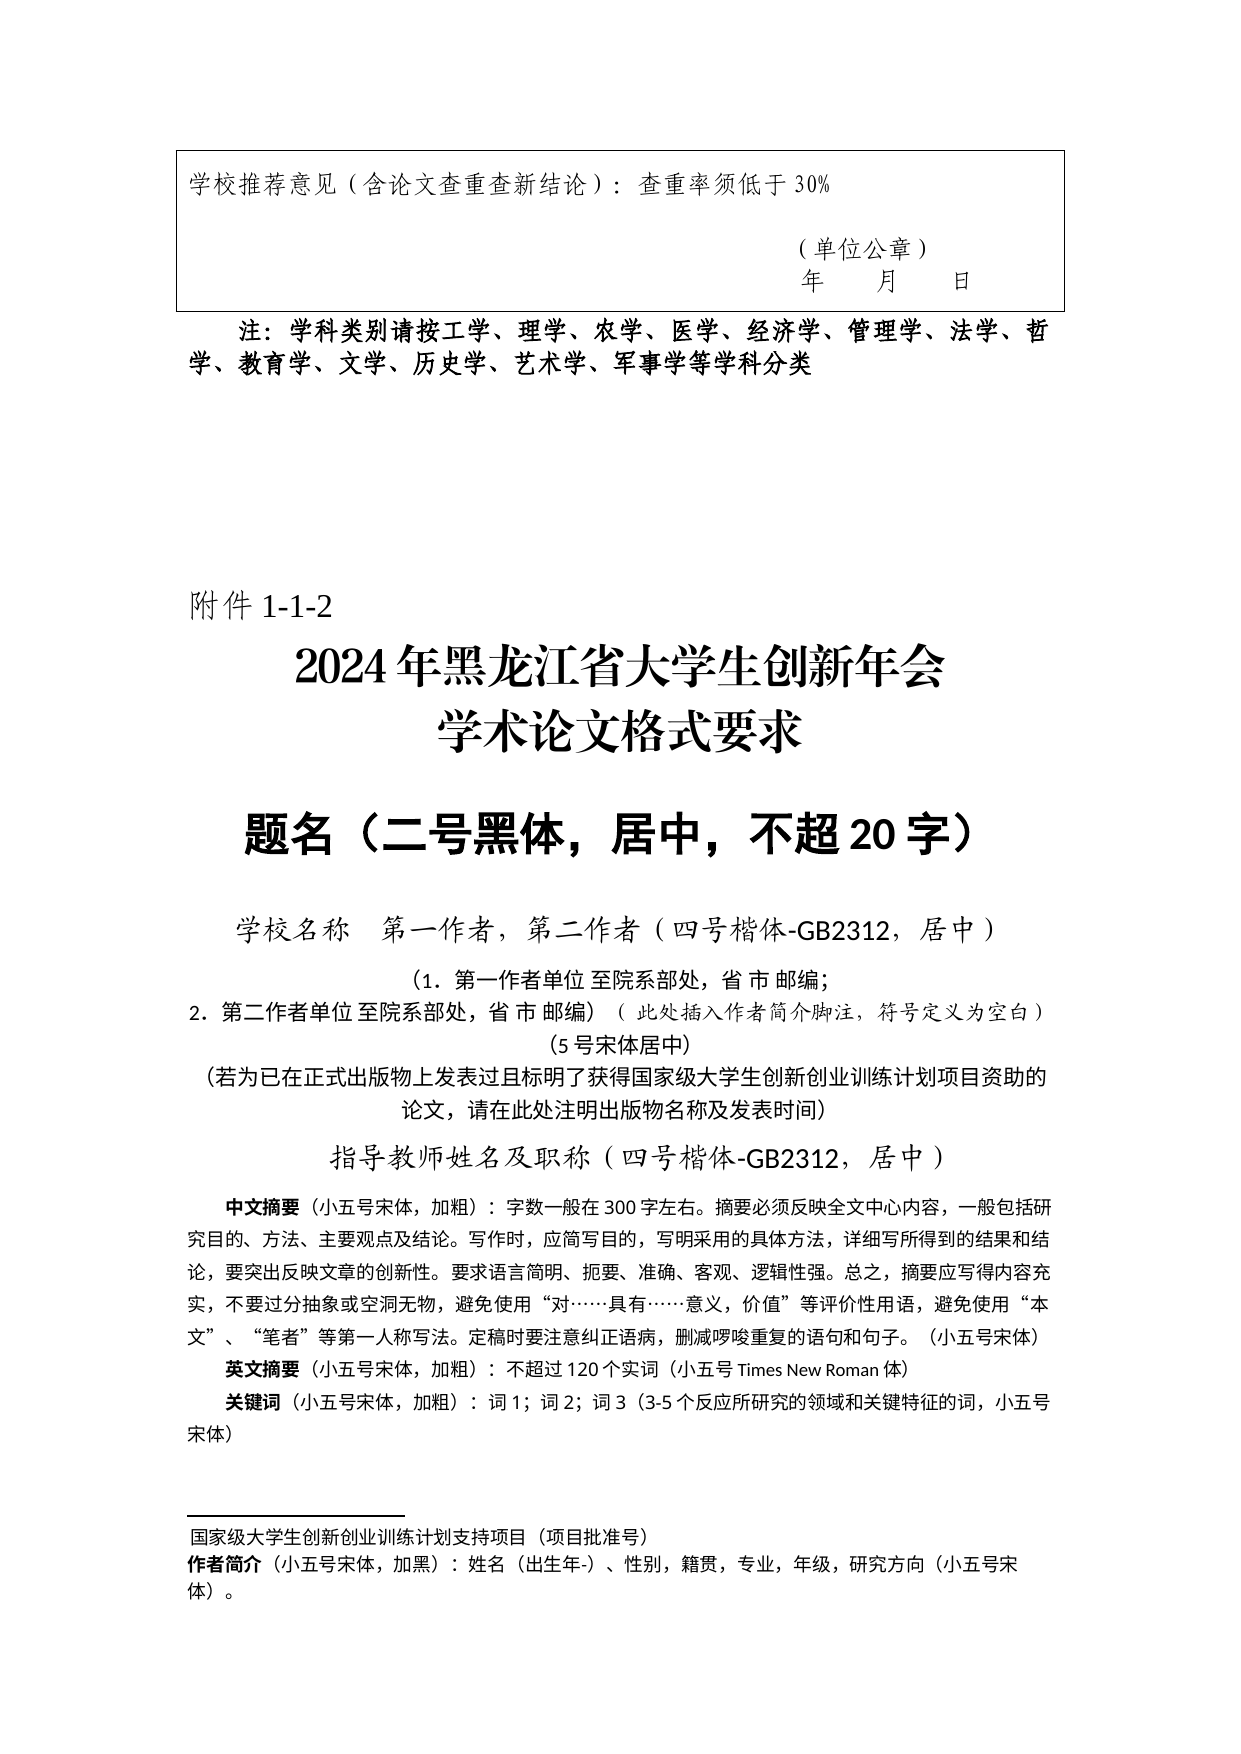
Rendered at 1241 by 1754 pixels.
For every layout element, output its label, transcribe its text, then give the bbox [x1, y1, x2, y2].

text 指导教师姓名及职称（四号楷体-GB2312，居中） [187, 1125, 1053, 1190]
text 注：学科类别请按工学、理学、农学、医学、经济学、管理学、法学、哲学、教育学、文学、历史学、艺术学、军事学等学科分类 [187, 312, 1053, 377]
text 关键词（小五号宋体，加粗）：词1；词2；词3（3-5个反应所研究的领域和关键特征的词，小五号宋体） [187, 1385, 1053, 1450]
text 英文摘要（小五号宋体，加粗）：不超过120个实词（小五号Times New Roman体） [187, 1352, 1053, 1385]
text （1．第一作者单位 至院系部处，省 市 邮编； [187, 962, 1053, 995]
text 2．第二作者单位 至院系部处，省 市 邮编）（ 此处插入作者简介脚注，符号定义为空白） [187, 995, 1053, 1027]
text 学术论文格式要求 [187, 702, 1053, 767]
text （5号宋体居中） [187, 1027, 1053, 1060]
text 中文摘要（小五号宋体，加粗）：字数一般在300字左右。摘要必须反映全文中心内容，一般包括研究目的、方法、主要观点及结论。写作时，应简写目的，写明采用的具体方法，详细写所得到的结果和结论，要突出反映文章的创新性。要求语言简明、扼要、准确、客观、逻辑性强。总之，摘要应写得内容充实，不要过分抽象或空洞无物，避免使用“对……具有……意义，价值”等评价性用语，避免使用“本文”、“笔者”等第一人称写法。定稿时要注意纠正语病，删减啰唆重复的语句和句子。（小五号宋体） [187, 1190, 1053, 1352]
text 2024年黑龙江省大学生创新年会 [187, 637, 1053, 702]
text （若为已在正式出版物上发表过且标明了获得国家级大学生创新创业训练计划项目资助的论文，请在此处注明出版物名称及发表时间） [187, 1060, 1053, 1125]
text 学校名称 第一作者，第二作者（四号楷体-GB2312，居中） [187, 897, 1053, 962]
table_cell 学校推荐意见（含论文查重查新结论）：查重率须低于30% （单位公章） 年 月 日 [177, 151, 1064, 311]
text 题名（二号黑体，居中，不超20字） [187, 800, 1053, 865]
text 附件1-1-2 [187, 572, 1053, 637]
